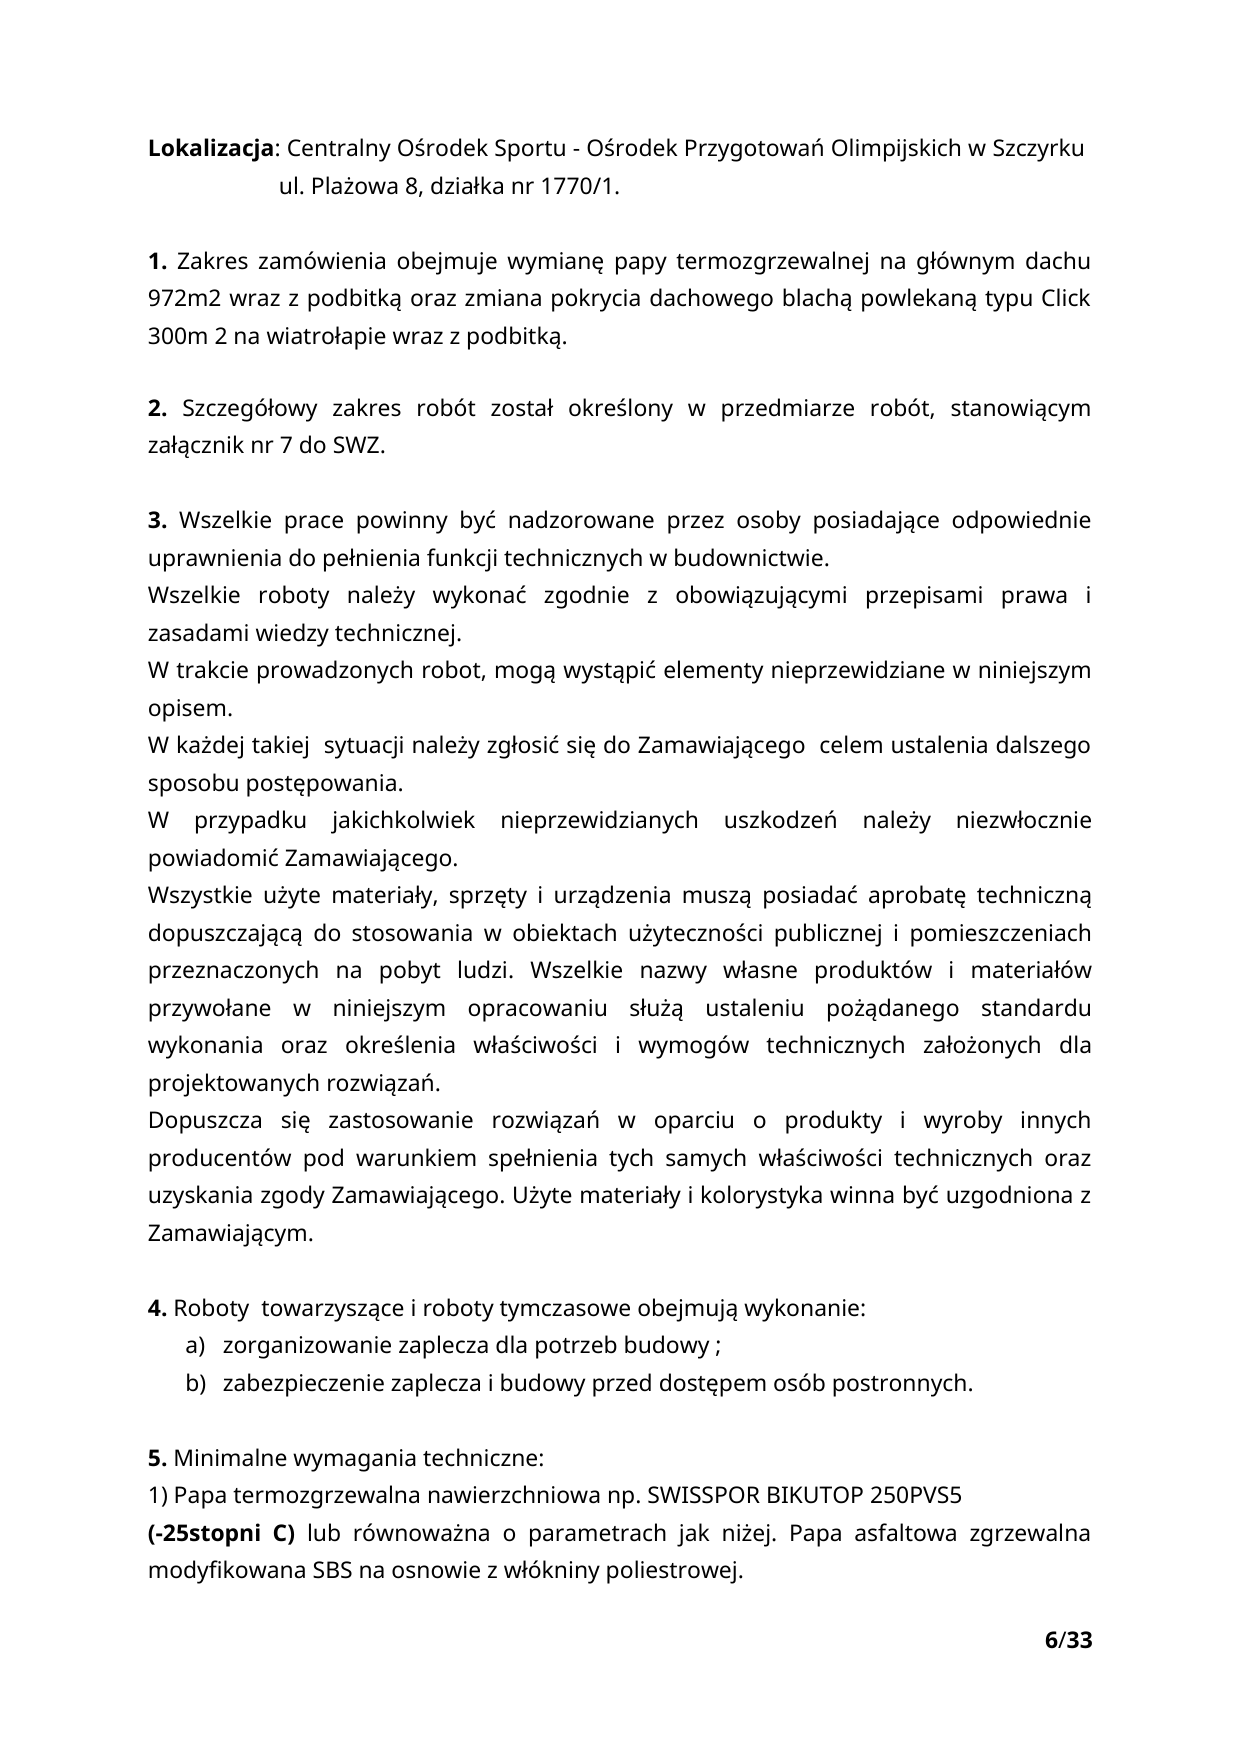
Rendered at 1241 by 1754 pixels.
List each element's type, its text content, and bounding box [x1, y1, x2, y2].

list zorganizowanie zaplecza dla potrzeb budowy ; [185, 1329, 1093, 1360]
text Wszystkie użyte materiały, sprzęty i urządzenia muszą posiadać aprobatę techniczną dopuszczającą do stosowania w obiektach użyteczności publicznej i pomieszczeniach przeznaczonych na pobyt ludzi. Wszelkie nazwy własne produktów i materiałów przywołane w niniejszym opracowaniu służą ustaleniu pożądanego standardu wykonania oraz określenia właściwości i wymogów technicznych założonych dla projektowanych rozwiązań. [148, 879, 1093, 1098]
text W każdej takiej sytuacji należy zgłosić się do Zamawiającego celem ustalenia dalszego sposobu postępowania. [148, 729, 1093, 798]
text (-25stopni C) lub równoważna o parametrach jak niżej. Papa asfaltowa zgrzewalna modyfikowana SBS na osnowie z włókniny poliestrowej. [148, 1517, 1093, 1585]
text W trakcie prowadzonych robot, mogą wystąpić elementy nieprzewidziane w niniejszym opisem. [148, 654, 1093, 723]
text Dopuszcza się zastosowanie rozwiązań w oparciu o produkty i wyroby innych producentów pod warunkiem spełnienia tych samych właściwości technicznych oraz uzyskania zgody Zamawiającego. Użyte materiały i kolorystyka winna być uzgodniona z Zamawiającym. [148, 1104, 1093, 1248]
text 1. Zakres zamówienia obejmuje wymianę papy termozgrzewalnej na głównym dachu 972m2 wraz z podbitką oraz zmiana pokrycia dachowego blachą powlekaną typu Click 300m 2 na wiatrołapie wraz z podbitką. [148, 245, 1093, 351]
text Lokalizacja: Centralny Ośrodek Sportu - Ośrodek Przygotowań Olimpijskich w Szczyrku ul. Plażowa 8, działka nr 1770/1. [148, 132, 1093, 201]
text Wszelkie roboty należy wykonać zgodnie z obowiązującymi przepisami prawa i zasadami wiedzy technicznej. [148, 579, 1093, 648]
text W przypadku jakichkolwiek nieprzewidzianych uszkodzeń należy niezwłocznie powiadomić Zamawiającego. [148, 804, 1093, 873]
text 2. Szczegółowy zakres robót został określony w przedmiarze robót, stanowiącym załącznik nr 7 do SWZ. [148, 392, 1093, 460]
text 4. Roboty towarzyszące i roboty tymczasowe obejmują wykonanie: [148, 1292, 1093, 1323]
text 3. Wszelkie prace powinny być nadzorowane przez osoby posiadające odpowiednie uprawnienia do pełnienia funkcji technicznych w budownictwie. [148, 504, 1093, 573]
text 5. Minimalne wymagania techniczne: [148, 1442, 1093, 1473]
text 1) Papa termozgrzewalna nawierzchniowa np. SWISSPOR BIKUTOP 250PVS5 [148, 1479, 1093, 1510]
list zabezpieczenie zaplecza i budowy przed dostępem osób postronnych. [185, 1367, 1093, 1398]
